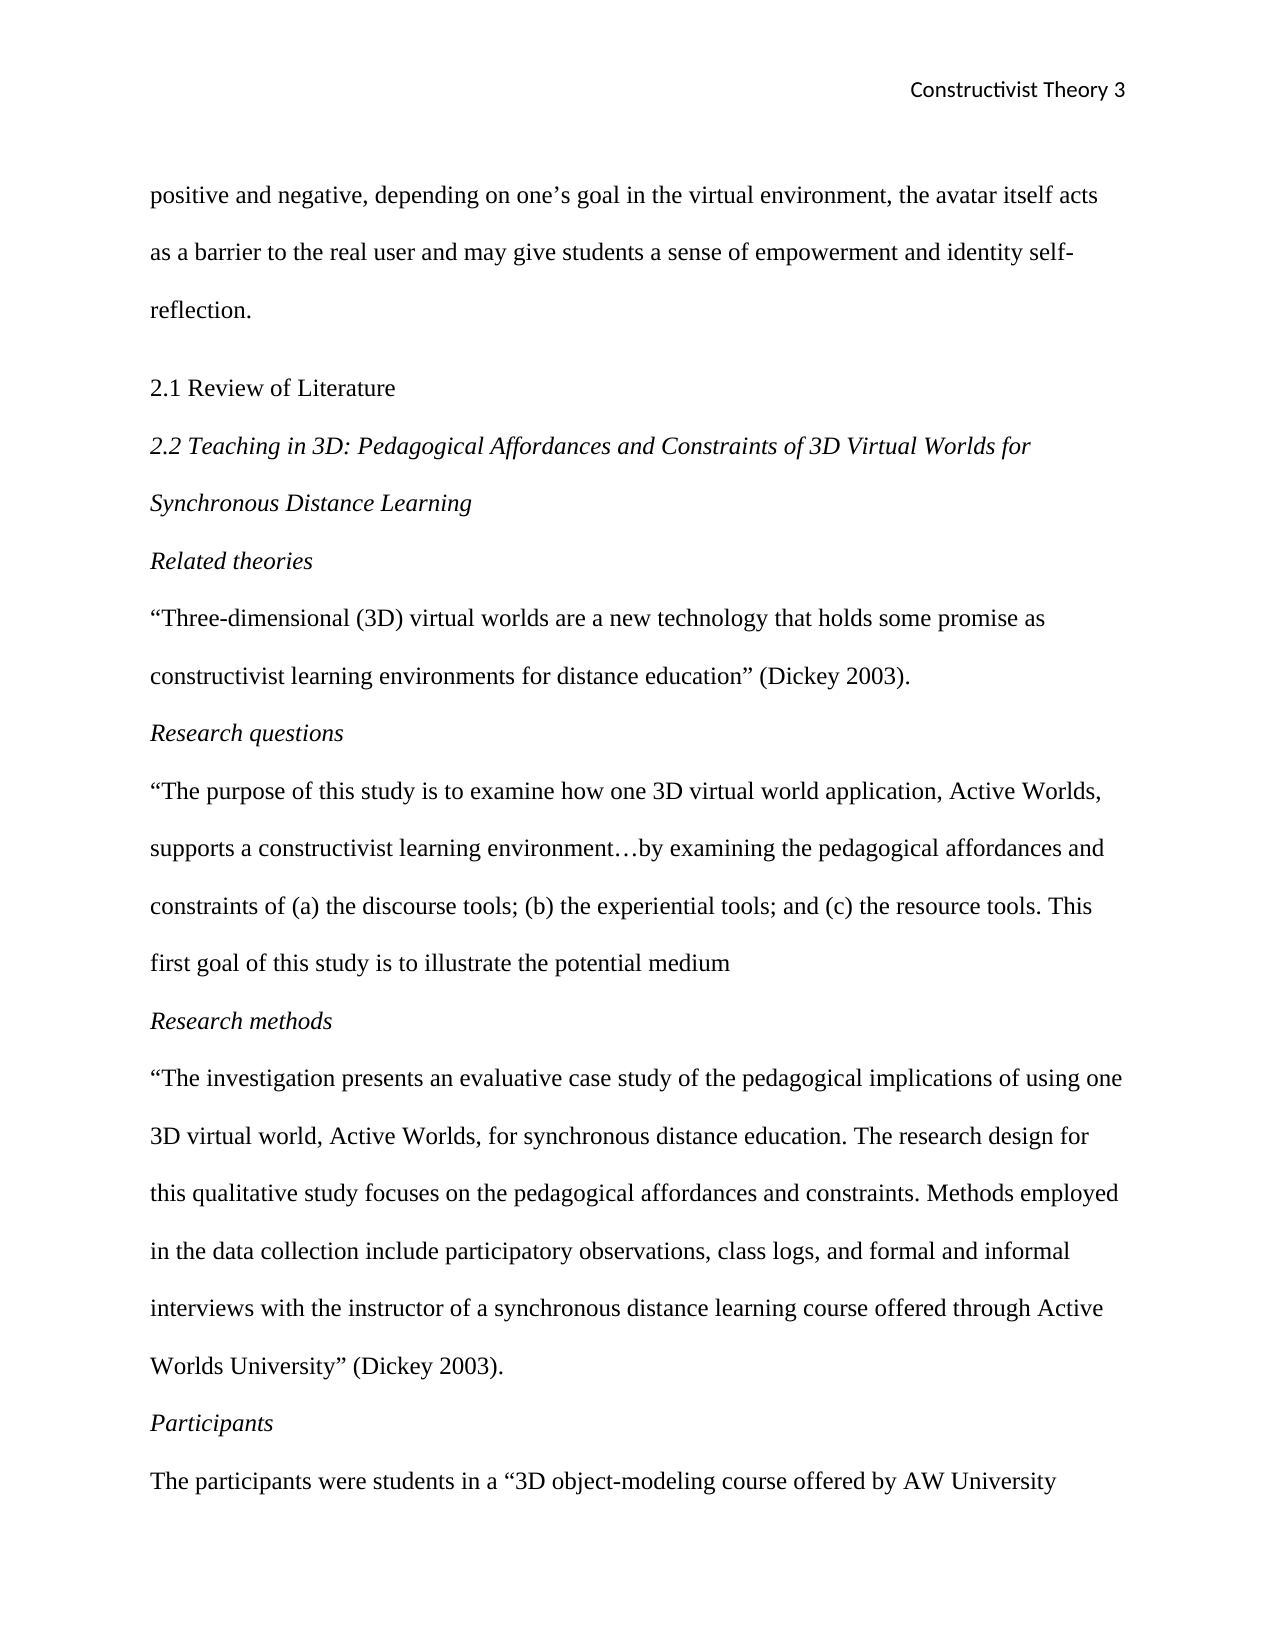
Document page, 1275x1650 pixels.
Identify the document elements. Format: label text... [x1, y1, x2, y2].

text 2.2 Teaching in 3D: Pedagogical Affordances and Constraints of 3D Virtual Worlds for Synchronous Distance Learning [150, 431, 1125, 517]
text 2.1 Review of Literature [150, 373, 1125, 402]
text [150, 180, 1125, 324]
text Research questions [150, 718, 1125, 747]
text “The investigation presents an evaluative case study of the pedagogical implications of using one 3D virtual world, Active Worlds, for synchronous distance education. The research design for this qualitative study focuses on the pedagogical affordances and constraints. Methods employed in the data collection include participatory observations, class logs, and formal and informal interviews with the instructor of a synchronous distance learning course offered through Active Worlds University” (Dickey 2003). [150, 1063, 1125, 1379]
text “Three-dimensional (3D) virtual worlds are a new technology that holds some promise as constructivist learning environments for distance education” (Dickey 2003). [150, 603, 1125, 689]
text Related theories [150, 546, 1125, 574]
text “The purpose of this study is to examine how one 3D virtual world application, Active Worlds, supports a constructivist learning environment…by examining the pedagogical affordances and constraints of (a) the discourse tools; (b) the experiential tools; and (c) the resource tools. This first goal of this study is to illustrate the potential medium [150, 776, 1125, 977]
text Participants [150, 1408, 1125, 1437]
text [150, 1466, 1125, 1494]
text Research methods [150, 1006, 1125, 1034]
